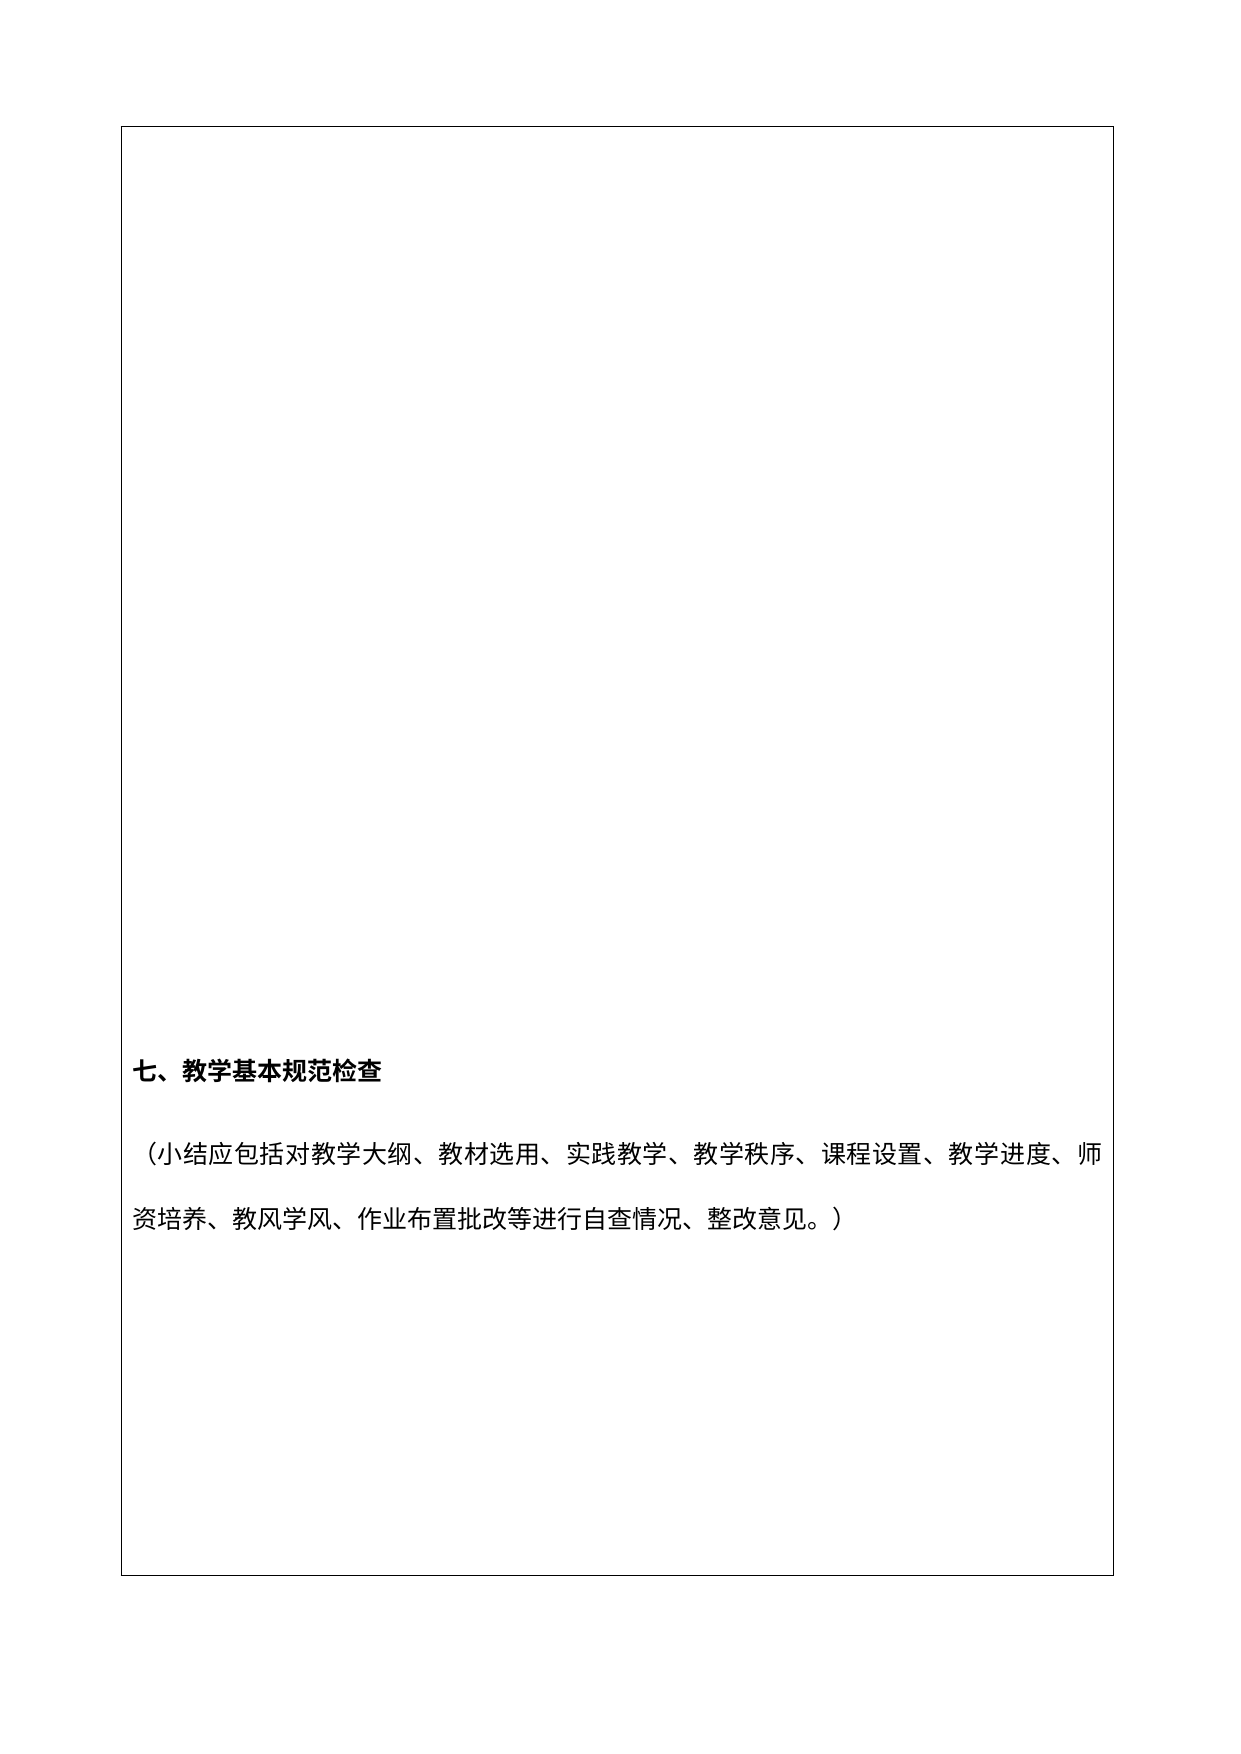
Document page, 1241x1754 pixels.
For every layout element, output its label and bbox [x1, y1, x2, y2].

table_cell [122, 127, 1113, 1575]
